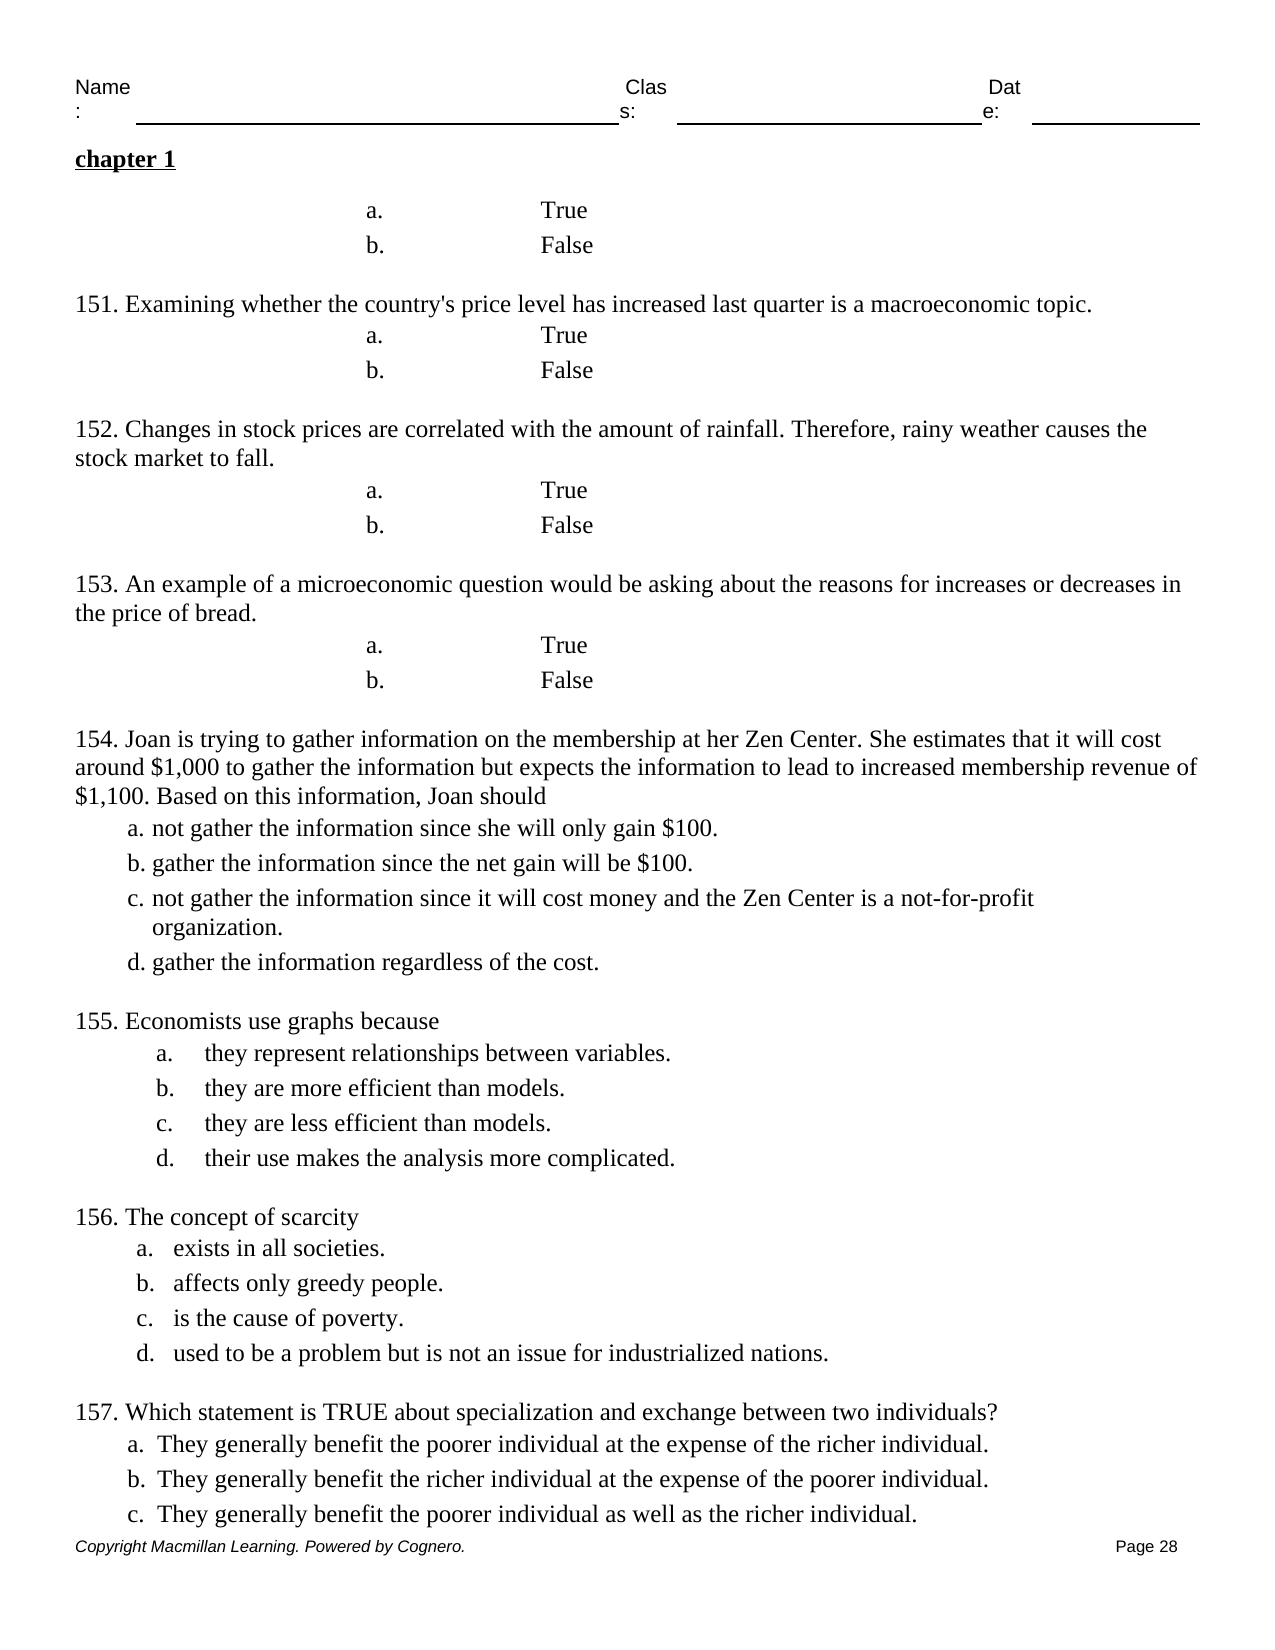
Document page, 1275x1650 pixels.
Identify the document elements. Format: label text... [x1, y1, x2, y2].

table_header 156. The concept of scarcity [75, 1202, 1200, 1371]
table_header 151. Examining whether the country's price level has increased last quarter is a macroeconomic topic. [75, 289, 1200, 388]
table_header 153. An example of a microeconomic question would be asking about the reasons for increases or decreases in the price of bread. [75, 569, 1200, 697]
table_header 155. Economists use graphs because [75, 1006, 1200, 1175]
table_header 152. Changes in stock prices are correlated with the amount of rainfall. Therefore, rainy weather causes the stock market to fall. [75, 415, 1200, 542]
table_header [75, 1398, 1200, 1531]
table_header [75, 192, 1200, 262]
table_header 154. Joan is trying to gather information on the membership at her Zen Center. She estimates that it will cost around $1,000 to gather the information but expects the information to lead to increased membership revenue of $1,100. Based on this information, Joan should [75, 724, 1200, 979]
